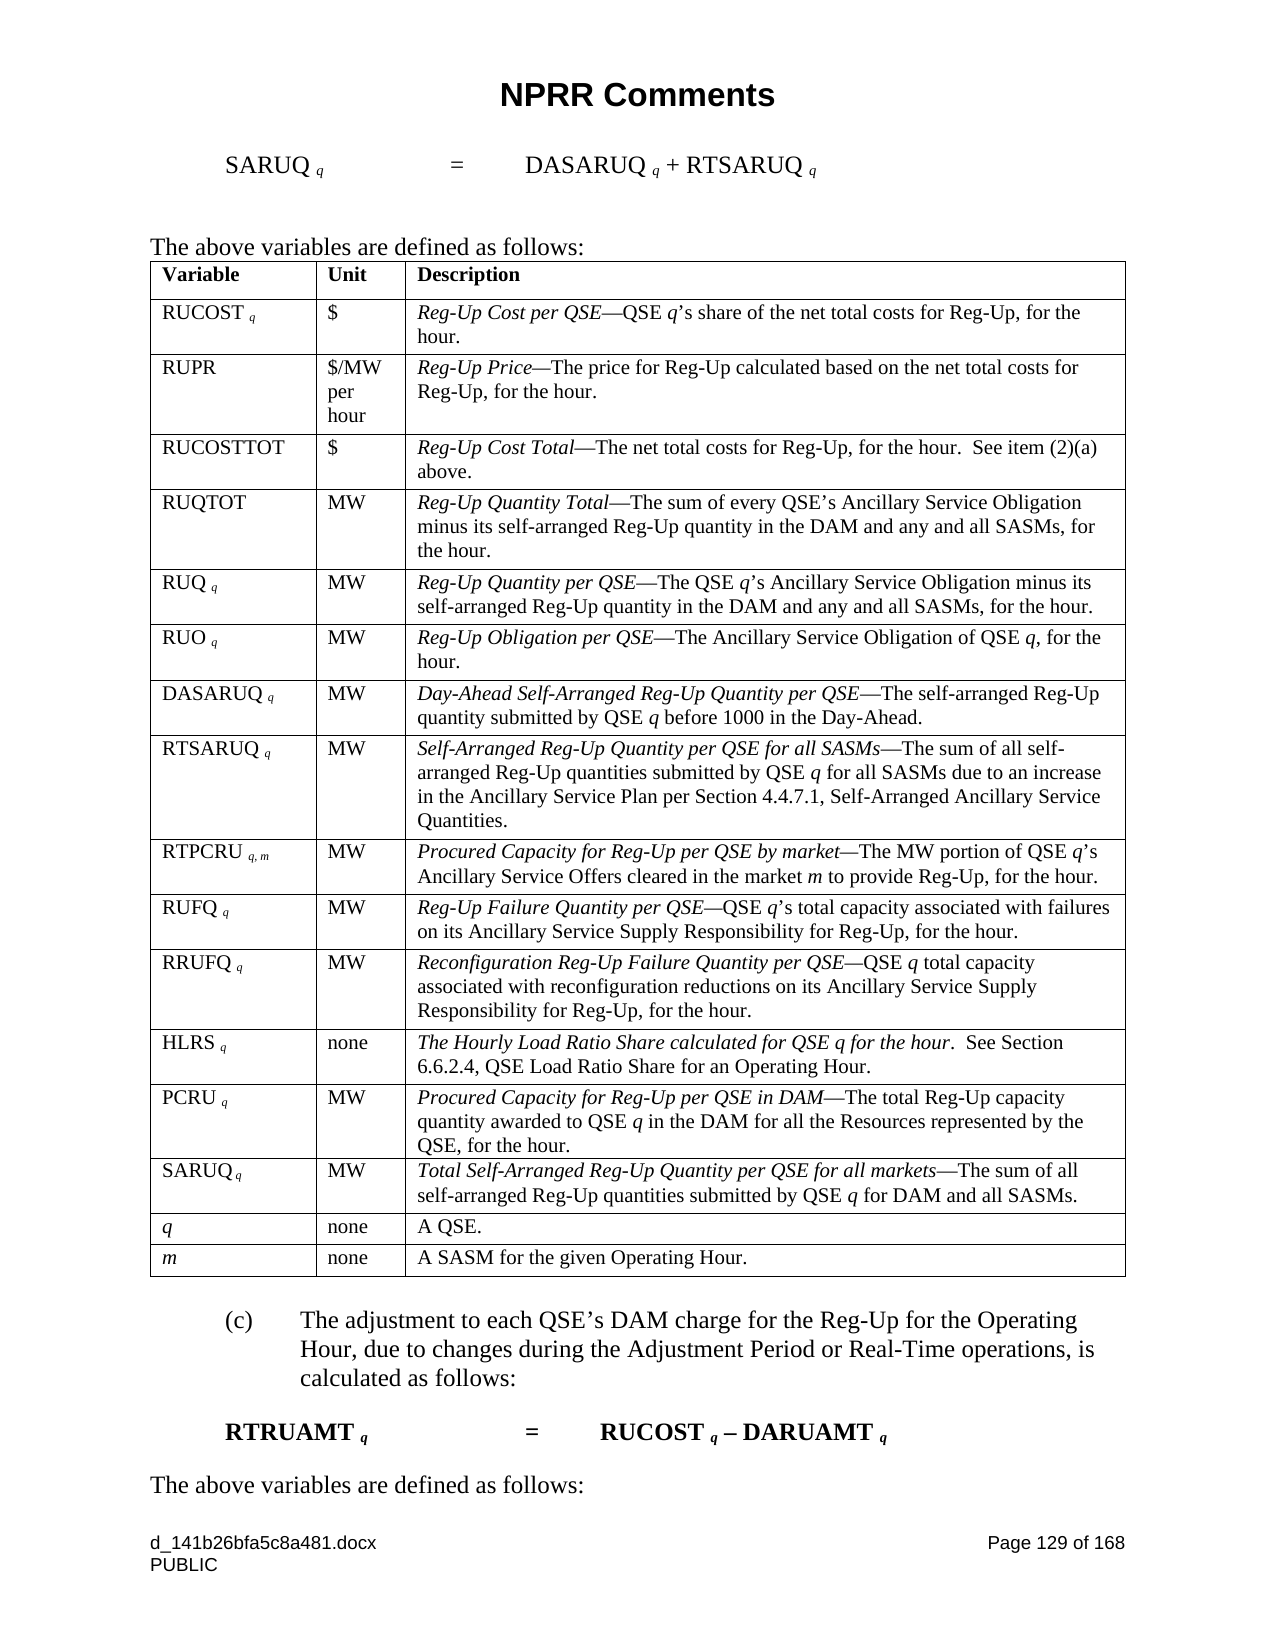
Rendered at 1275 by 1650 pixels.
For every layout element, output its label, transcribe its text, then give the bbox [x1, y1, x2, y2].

table_cell Reconfiguration Reg-Up Failure Quantity per QSE—QSE q total capacity associated with reconfiguration reductions on its Ancillary Service Supply Responsibility for Reg-Up, for the hour. [406, 950, 1125, 1029]
table_cell MW [317, 681, 405, 735]
table_cell RUPR [151, 355, 316, 434]
table_cell MW [317, 950, 405, 1029]
table_cell RTPCRU q, m [151, 840, 316, 894]
table_cell Reg-Up Obligation per QSE—The Ancillary Service Obligation of QSE q, for the hour. [406, 625, 1125, 679]
table_cell A SASM for the given Operating Hour. [406, 1245, 1125, 1276]
table_cell Reg-Up Cost Total—The net total costs for Reg-Up, for the hour. See item (2)(a) above. [406, 435, 1125, 489]
table_cell Procured Capacity for Reg-Up per QSE by market—The MW portion of QSE q’s Ancillary Service Offers cleared in the market m to provide Reg-Up, for the hour. [406, 840, 1125, 894]
table_cell HLRS q [151, 1030, 316, 1084]
table_cell Reg-Up Quantity per QSE—The QSE q’s Ancillary Service Obligation minus its self-arranged Reg-Up quantity in the DAM and any and all SASMs, for the hour. [406, 570, 1125, 624]
table_cell A QSE. [406, 1214, 1125, 1244]
table_cell DASARUQ q [151, 681, 316, 735]
table_cell RRUFQ q [151, 950, 316, 1029]
table_cell m [151, 1245, 316, 1276]
table_header Variable [151, 262, 316, 299]
table_cell Reg-Up Quantity Total—The sum of every QSE’s Ancillary Service Obligation minus its self-arranged Reg-Up quantity in the DAM and any and all SASMs, for the hour. [406, 490, 1125, 569]
text SARUQ q = DASARUQ q + RTSARUQ q [225, 150, 1125, 179]
text (c) The adjustment to each QSE’s DAM charge for the Reg-Up for the Operating Hour, due to changes during the Adjustment Period or Real-Time operations, is calculated as follows: [225, 1305, 1125, 1392]
table_cell Total Self-Arranged Reg-Up Quantity per QSE for all markets—The sum of all self-arranged Reg-Up quantities submitted by QSE q for DAM and all SASMs. [406, 1159, 1125, 1213]
table_cell none [317, 1245, 405, 1276]
table_cell Reg-Up Failure Quantity per QSE—QSE q’s total capacity associated with failures on its Ancillary Service Supply Responsibility for Reg-Up, for the hour. [406, 895, 1125, 949]
table_header Description [406, 262, 1125, 299]
table_cell MW [317, 736, 405, 838]
table_cell none [317, 1030, 405, 1084]
table_cell q [151, 1214, 316, 1244]
table_cell $ [317, 435, 405, 489]
table_cell MW [317, 1085, 405, 1157]
text The above variables are defined as follows: [150, 232, 1125, 261]
table_cell RUQ q [151, 570, 316, 624]
table_cell RUFQ q [151, 895, 316, 949]
table_cell PCRU q [151, 1085, 316, 1157]
table_cell MW [317, 840, 405, 894]
table_cell Reg-Up Price—The price for Reg-Up calculated based on the net total costs for Reg-Up, for the hour. [406, 355, 1125, 434]
text RTRUAMT q = RUCOST q – DARUAMT q [225, 1417, 1125, 1445]
table_cell none [317, 1214, 405, 1244]
table_cell Procured Capacity for Reg-Up per QSE in DAM—The total Reg-Up capacity quantity awarded to QSE q in the DAM for all the Resources represented by the QSE, for the hour. [406, 1085, 1125, 1157]
table_cell $ [317, 300, 405, 354]
table_header Unit [317, 262, 405, 299]
table_cell Day-Ahead Self-Arranged Reg-Up Quantity per QSE—The self-arranged Reg-Up quantity submitted by QSE q before 1000 in the Day-Ahead. [406, 681, 1125, 735]
table_cell RTSARUQ q [151, 736, 316, 838]
table_cell Reg-Up Cost per QSE—QSE q’s share of the net total costs for Reg-Up, for the hour. [406, 300, 1125, 354]
table_cell MW [317, 895, 405, 949]
table_cell SARUQ q [151, 1159, 316, 1213]
table_cell MW [317, 570, 405, 624]
table_cell The Hourly Load Ratio Share calculated for QSE q for the hour. See Section 6.6.2.4, QSE Load Ratio Share for an Operating Hour. [406, 1030, 1125, 1084]
table_cell Self-Arranged Reg-Up Quantity per QSE for all SASMs—The sum of all self-arranged Reg-Up quantities submitted by QSE q for all SASMs due to an increase in the Ancillary Service Plan per Section 4.4.7.1, Self-Arranged Ancillary Service Quantities. [406, 736, 1125, 838]
table_cell MW [317, 490, 405, 569]
table_cell RUQTOT [151, 490, 316, 569]
table_cell MW [317, 625, 405, 679]
table_cell $/MW per hour [317, 355, 405, 434]
table_cell RUCOST q [151, 300, 316, 354]
text The above variables are defined as follows: [150, 1470, 1125, 1499]
table_cell RUCOSTTOT [151, 435, 316, 489]
table_cell MW [317, 1159, 405, 1213]
table_cell RUO q [151, 625, 316, 679]
